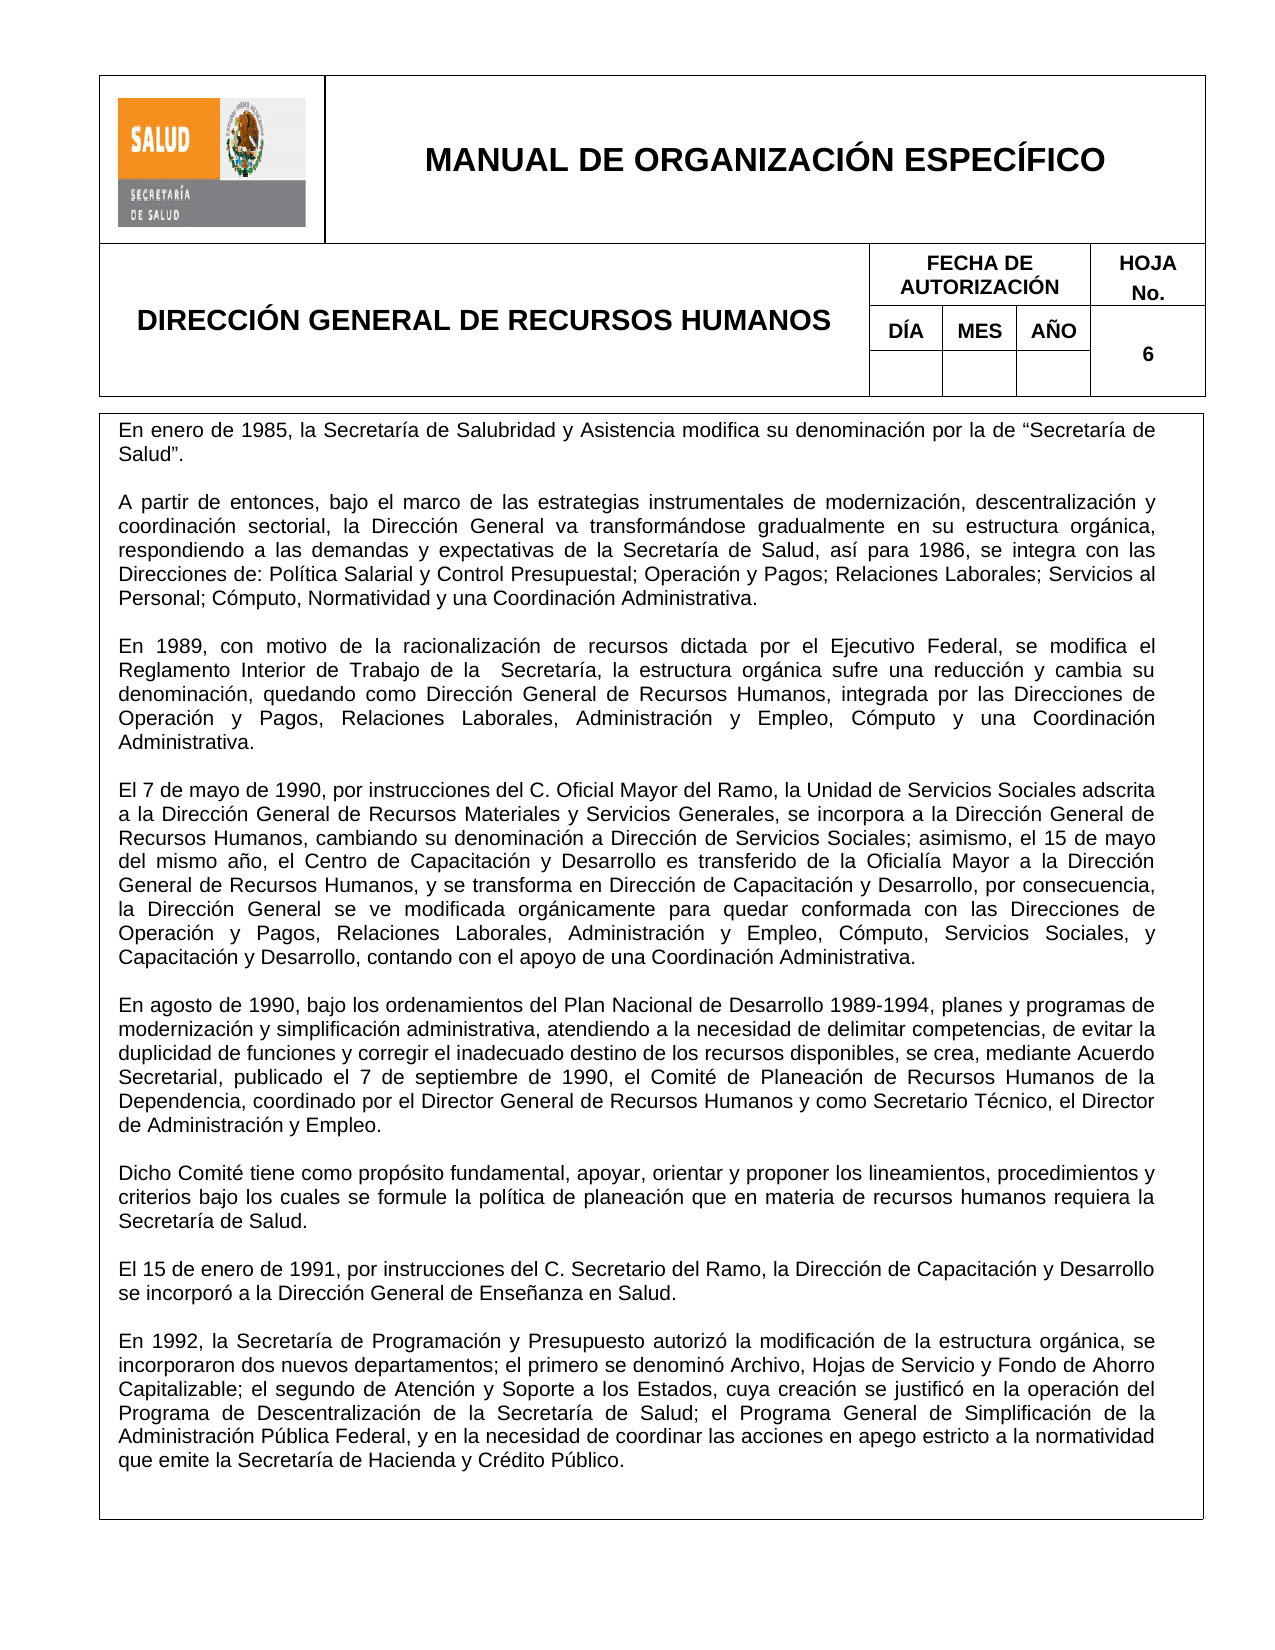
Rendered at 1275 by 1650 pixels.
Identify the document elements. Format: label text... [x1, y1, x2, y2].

text En 1989, con motivo de la racionalización de recursos dictada por el Ejecutivo Federal, se modifica el Reglamento Interior de Trabajo de la Secretaría, la estructura orgánica sufre una reducción y cambia su denominación, quedando como Dirección General de Recursos Humanos, integrada por las Direcciones de Operación y Pagos, Relaciones Laborales, Administración y Empleo, Cómputo y una Coordinación Administrativa. [118, 634, 1157, 753]
text En agosto de 1990, bajo los ordenamientos del Plan Nacional de Desarrollo 1989-1994, planes y programas de modernización y simplificación administrativa, atendiendo a la necesidad de delimitar competencias, de evitar la duplicidad de funciones y corregir el inadecuado destino de los recursos disponibles, se crea, mediante Acuerdo Secretarial, publicado el 7 de septiembre de 1990, el Comité de Planeación de Recursos Humanos de la Dependencia, coordinado por el Director General de Recursos Humanos y como Secretario Técnico, el Director de Administración y Empleo. [118, 993, 1157, 1137]
text El 15 de enero de 1991, por instrucciones del C. Secretario del Ramo, la Dirección de Capacitación y Desarrollo se incorporó a la Dirección General de Enseñanza en Salud. [118, 1257, 1157, 1304]
text En enero de 1985, la Secretaría de Salubridad y Asistencia modifica su denominación por la de “Secretaría de Salud”. [118, 418, 1157, 466]
text Dicho Comité tiene como propósito fundamental, apoyar, orientar y proponer los lineamientos, procedimientos y criterios bajo los cuales se formule la política de planeación que en materia de recursos humanos requiera la Secretaría de Salud. [118, 1161, 1157, 1233]
text El 7 de mayo de 1990, por instrucciones del C. Oficial Mayor del Ramo, la Unidad de Servicios Sociales adscrita a la Dirección General de Recursos Materiales y Servicios Generales, se incorpora a la Dirección General de Recursos Humanos, cambiando su denominación a Dirección de Servicios Sociales; asimismo, el 15 de mayo del mismo año, el Centro de Capacitación y Desarrollo es transferido de la Oficialía Mayor a la Dirección General de Recursos Humanos, y se transforma en Dirección de Capacitación y Desarrollo, por consecuencia, la Dirección General se ve modificada orgánicamente para quedar conformada con las Direcciones de Operación y Pagos, Relaciones Laborales, Administración y Empleo, Cómputo, Servicios Sociales, y Capacitación y Desarrollo, contando con el apoyo de una Coordinación Administrativa. [118, 777, 1157, 969]
text A partir de entonces, bajo el marco de las estrategias instrumentales de modernización, descentralización y coordinación sectorial, la Dirección General va transformándose gradualmente en su estructura orgánica, respondiendo a las demandas y expectativas de la Secretaría de Salud, así para 1986, se integra con las Direcciones de: Política Salarial y Control Presupuestal; Operación y Pagos; Relaciones Laborales; Servicios al Personal; Cómputo, Normatividad y una Coordinación Administrativa. [118, 490, 1157, 610]
text En 1992, la Secretaría de Programación y Presupuesto autorizó la modificación de la estructura orgánica, se incorporaron dos nuevos departamentos; el primero se denominó Archivo, Hojas de Servicio y Fondo de Ahorro Capitalizable; el segundo de Atención y Soporte a los Estados, cuya creación se justificó en la operación del Programa de Descentralización de la Secretaría de Salud; el Programa General de Simplificación de la Administración Pública Federal, y en la necesidad de coordinar las acciones en apego estricto a la normatividad que emite la Secretaría de Hacienda y Crédito Público. [118, 1328, 1157, 1472]
picture [118, 98, 306, 227]
